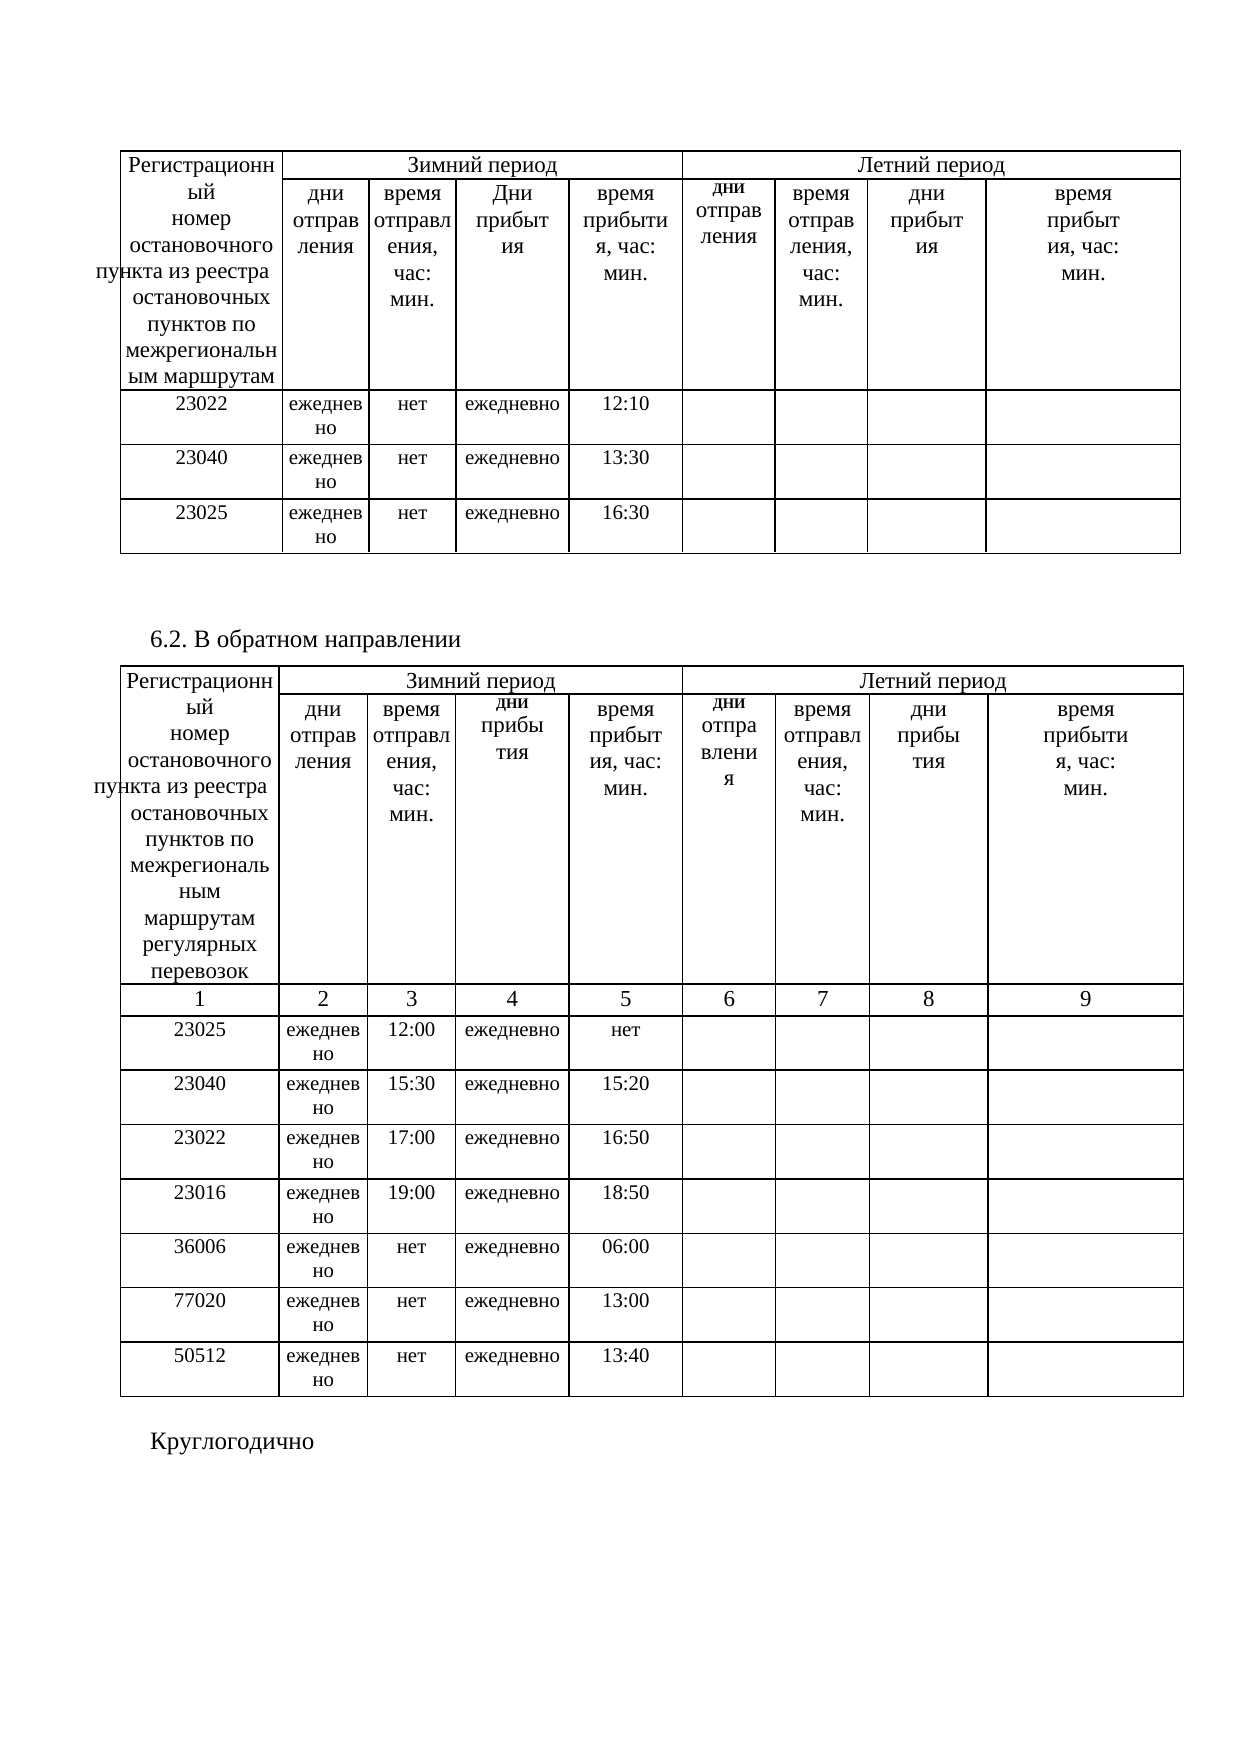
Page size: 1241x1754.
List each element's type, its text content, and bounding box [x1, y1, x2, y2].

table_cell ежедневно [456, 1234, 568, 1287]
table_cell 23022 [121, 391, 282, 444]
table_cell ежедневно [280, 1343, 367, 1396]
table_cell ежедневно [280, 1180, 367, 1232]
table_cell [683, 391, 774, 444]
table_cell нет [368, 1288, 455, 1341]
table_cell 4 [456, 985, 568, 1015]
table_cell ежедневно [457, 445, 568, 498]
table_cell [776, 1180, 869, 1232]
table_cell ДНИ отправ ления [683, 180, 774, 389]
table_cell 15:30 [368, 1071, 455, 1124]
table_cell ежедневно [456, 1343, 568, 1396]
table_cell 36006 [121, 1234, 278, 1287]
table_cell ДНИ прибы тия [456, 695, 568, 983]
table_cell [989, 1071, 1183, 1124]
table_cell 9 [989, 985, 1183, 1015]
table_cell 7 [776, 985, 869, 1015]
table_cell 77020 [121, 1288, 278, 1341]
table_cell нет [368, 1343, 455, 1396]
table_cell ежедневно [283, 500, 368, 552]
table_cell ежедневно [457, 500, 568, 552]
table_cell [989, 1343, 1183, 1396]
table_cell время прибыт ия, час: мин. [570, 695, 682, 983]
table_cell [776, 1234, 869, 1287]
table_cell [987, 445, 1180, 498]
table_cell 16:50 [570, 1125, 682, 1178]
table_cell ежедневно [280, 1288, 367, 1341]
table_cell нет [368, 1234, 455, 1287]
table_cell [989, 1125, 1183, 1178]
table_cell [870, 1071, 987, 1124]
table_cell [776, 1017, 869, 1069]
table_cell 13:00 [570, 1288, 682, 1341]
table_cell [776, 1125, 869, 1178]
table_cell 23040 [121, 445, 282, 498]
table_cell время отправл ения, час: мин. [370, 180, 455, 389]
table_cell ежедневно [456, 1288, 568, 1341]
table_cell 15:20 [570, 1071, 682, 1124]
table_cell [870, 1288, 987, 1341]
table_cell [989, 1017, 1183, 1069]
table_cell 23025 [121, 500, 282, 552]
table_cell 3 [368, 985, 455, 1015]
table_cell [683, 1180, 775, 1232]
table_cell время отправл ения, час: мин. [368, 695, 455, 983]
table_cell нет [570, 1017, 682, 1069]
table_cell 1 [121, 985, 278, 1015]
table_cell дни отправ ления [280, 695, 367, 983]
table_cell [683, 1071, 775, 1124]
table_cell [989, 1180, 1183, 1232]
table_cell [989, 1288, 1183, 1341]
table_header Зимний период [280, 667, 682, 693]
table_cell [868, 500, 985, 552]
table_cell ДНИ отпра влени я [683, 695, 775, 983]
table_cell 16:30 [570, 500, 682, 552]
table_cell 50512 [121, 1343, 278, 1396]
table_cell [989, 1234, 1183, 1287]
table_cell [776, 445, 867, 498]
table_cell [870, 1017, 987, 1069]
table_cell 6 [683, 985, 775, 1015]
table_cell [987, 391, 1180, 444]
table_cell [683, 1343, 775, 1396]
table_cell 19:00 [368, 1180, 455, 1232]
table_cell [683, 1288, 775, 1341]
table_header Летний период [683, 667, 1183, 693]
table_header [121, 152, 282, 389]
table_cell 12:00 [368, 1017, 455, 1069]
table_cell [683, 1234, 775, 1287]
table_cell нет [370, 391, 455, 444]
table_cell 17:00 [368, 1125, 455, 1178]
table_cell [987, 500, 1180, 552]
table_cell ежедневно [283, 391, 368, 444]
table_cell дни прибыт ия [868, 180, 985, 389]
table_cell время отправл ения, час: мин. [776, 695, 869, 983]
table_cell [776, 391, 867, 444]
table_cell [776, 1343, 869, 1396]
table_cell [868, 445, 985, 498]
table_cell [683, 1125, 775, 1178]
table_cell ежедневно [456, 1125, 568, 1178]
table_cell 18:50 [570, 1180, 682, 1232]
table_cell нет [370, 445, 455, 498]
table_header Регистрационный номер остановочного пункта из реестра остановочных пунктов по межрегиональным маршрутам регулярных перевозок [121, 667, 278, 983]
table_header Зимний период [283, 152, 682, 178]
table_cell 23022 [121, 1125, 278, 1178]
table_cell 06:00 [570, 1234, 682, 1287]
table_cell [683, 1017, 775, 1069]
table_cell ежедневно [280, 1234, 367, 1287]
table_cell ежедневно [456, 1017, 568, 1069]
table_cell 5 [570, 985, 682, 1015]
table_cell дни отправ ления [283, 180, 368, 389]
table_cell нет [370, 500, 455, 552]
table_cell ежедневно [280, 1071, 367, 1124]
table_cell время прибыти я, час: мин. [989, 695, 1183, 983]
table_cell 8 [870, 985, 987, 1015]
table_header Летний период [683, 152, 1180, 178]
table_cell 12:10 [570, 391, 682, 444]
table_cell ежедневно [456, 1071, 568, 1124]
table_cell [776, 1071, 869, 1124]
table_cell время прибыти я, час: мин. [570, 180, 682, 389]
text 6.2. В обратном направлении [150, 624, 1090, 653]
text Круглогодично [150, 1426, 1090, 1454]
table_cell Дни прибыт ия [457, 180, 568, 389]
table_cell дни прибы тия [870, 695, 987, 983]
table_cell ежедневно [280, 1017, 367, 1069]
table_cell время отправ ления, час: мин. [776, 180, 867, 389]
table_cell [870, 1180, 987, 1232]
table_cell ежедневно [457, 391, 568, 444]
table_cell [683, 500, 774, 552]
table_cell [683, 445, 774, 498]
table_cell 13:30 [570, 445, 682, 498]
table_cell [776, 500, 867, 552]
table_cell время прибыт ия, час: мин. [987, 180, 1180, 389]
table_cell 13:40 [570, 1343, 682, 1396]
table_cell 23016 [121, 1180, 278, 1232]
table_cell [870, 1125, 987, 1178]
table_cell ежедневно [456, 1180, 568, 1232]
table_cell ежедневно [283, 445, 368, 498]
table_cell 2 [280, 985, 367, 1015]
table_cell [868, 391, 985, 444]
table_cell 23040 [121, 1071, 278, 1124]
table_cell [870, 1343, 987, 1396]
table_cell [776, 1288, 869, 1341]
table_cell 23025 [121, 1017, 278, 1069]
table_cell ежедневно [280, 1125, 367, 1178]
table_cell [870, 1234, 987, 1287]
